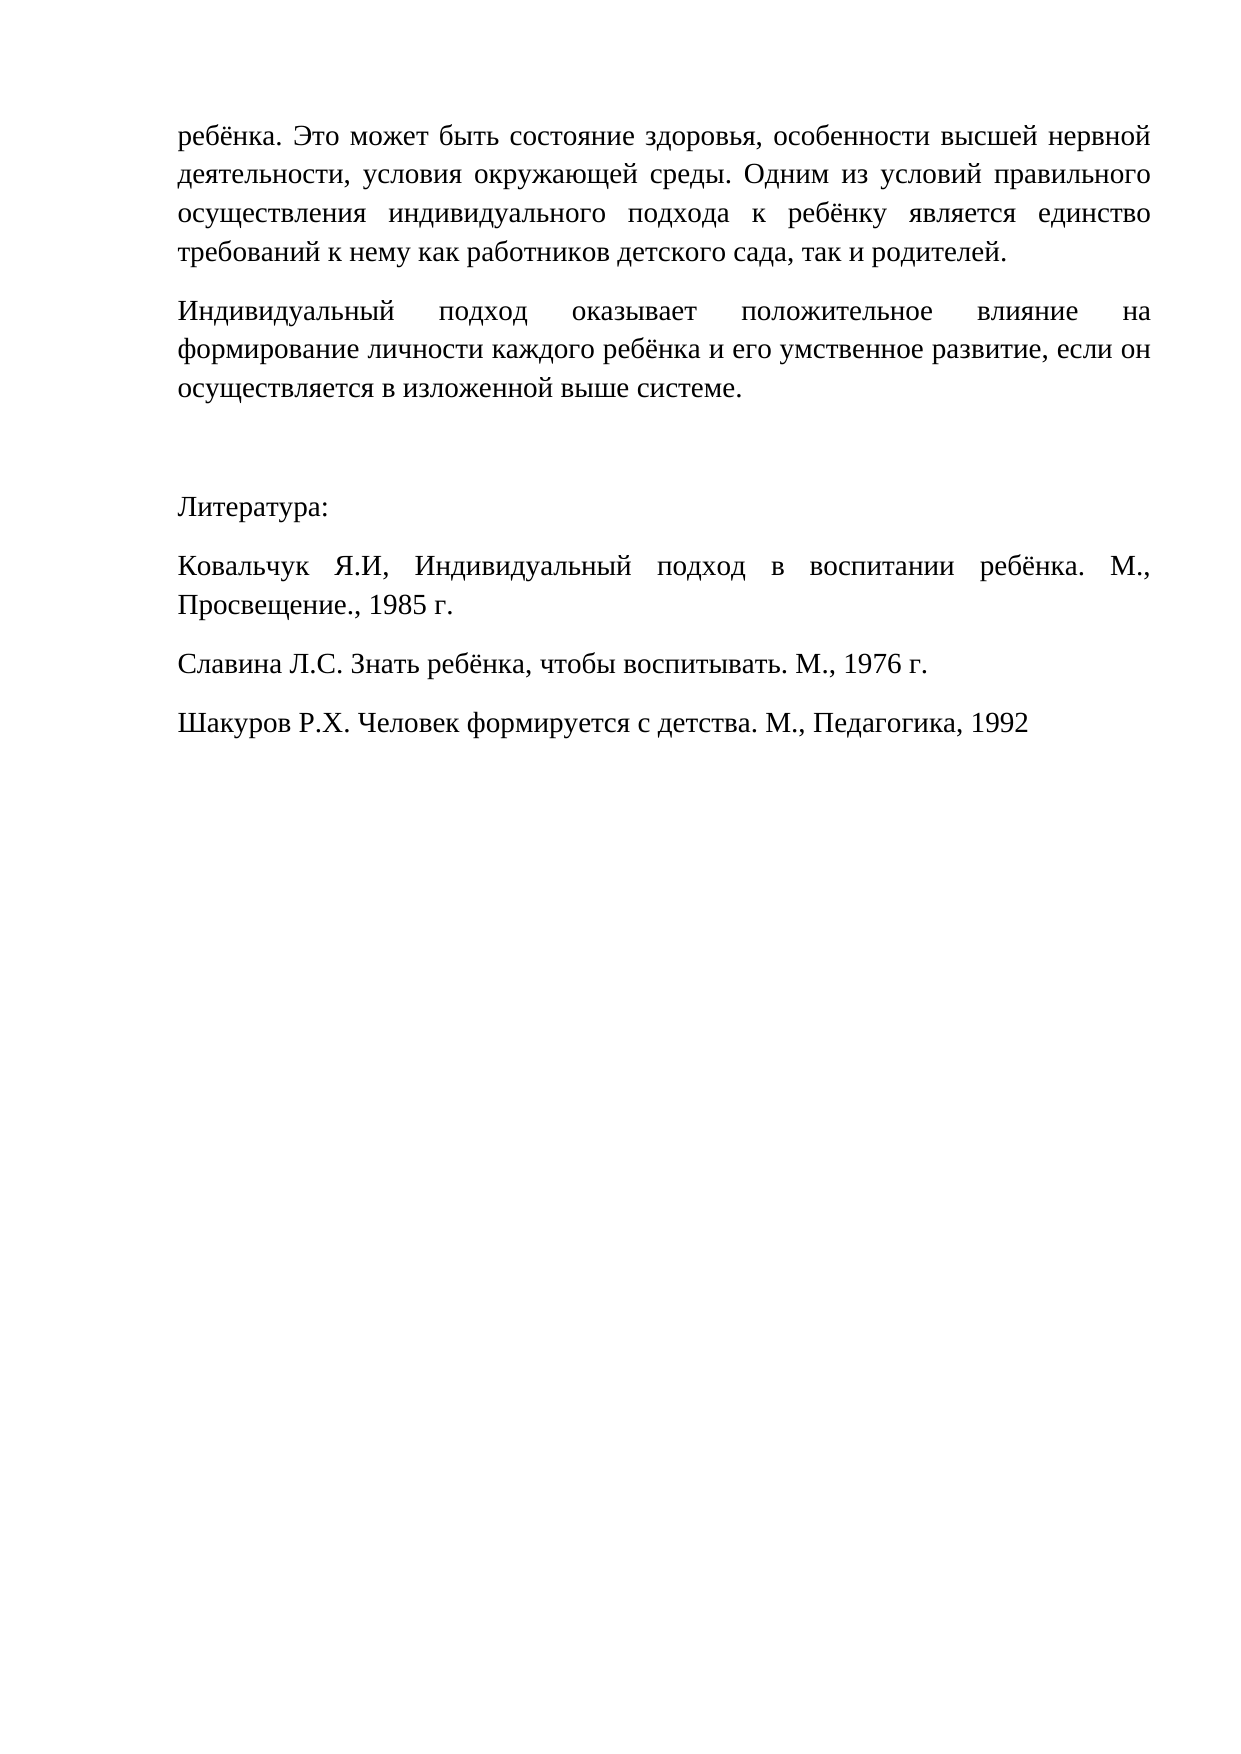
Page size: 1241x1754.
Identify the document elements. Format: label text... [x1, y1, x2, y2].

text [177, 118, 1152, 267]
text Шакуров Р.Х. Человек формируется с детства. М., Педагогика, 1992 [177, 706, 1152, 739]
text Славина Л.С. Знать ребёнка, чтобы воспитывать. М., 1976 г. [177, 646, 1152, 680]
text Литература: [177, 489, 1152, 522]
text Ковальчук Я.И, Индивидуальный подход в воспитании ребёнка. М., Просвещение., 1985 г. [177, 548, 1152, 620]
text Индивидуальный подход оказывает положительное влияние на формирование личности каждого ребёнка и его умственное развитие, если он осуществляется в изложенной выше системе. [177, 293, 1152, 404]
